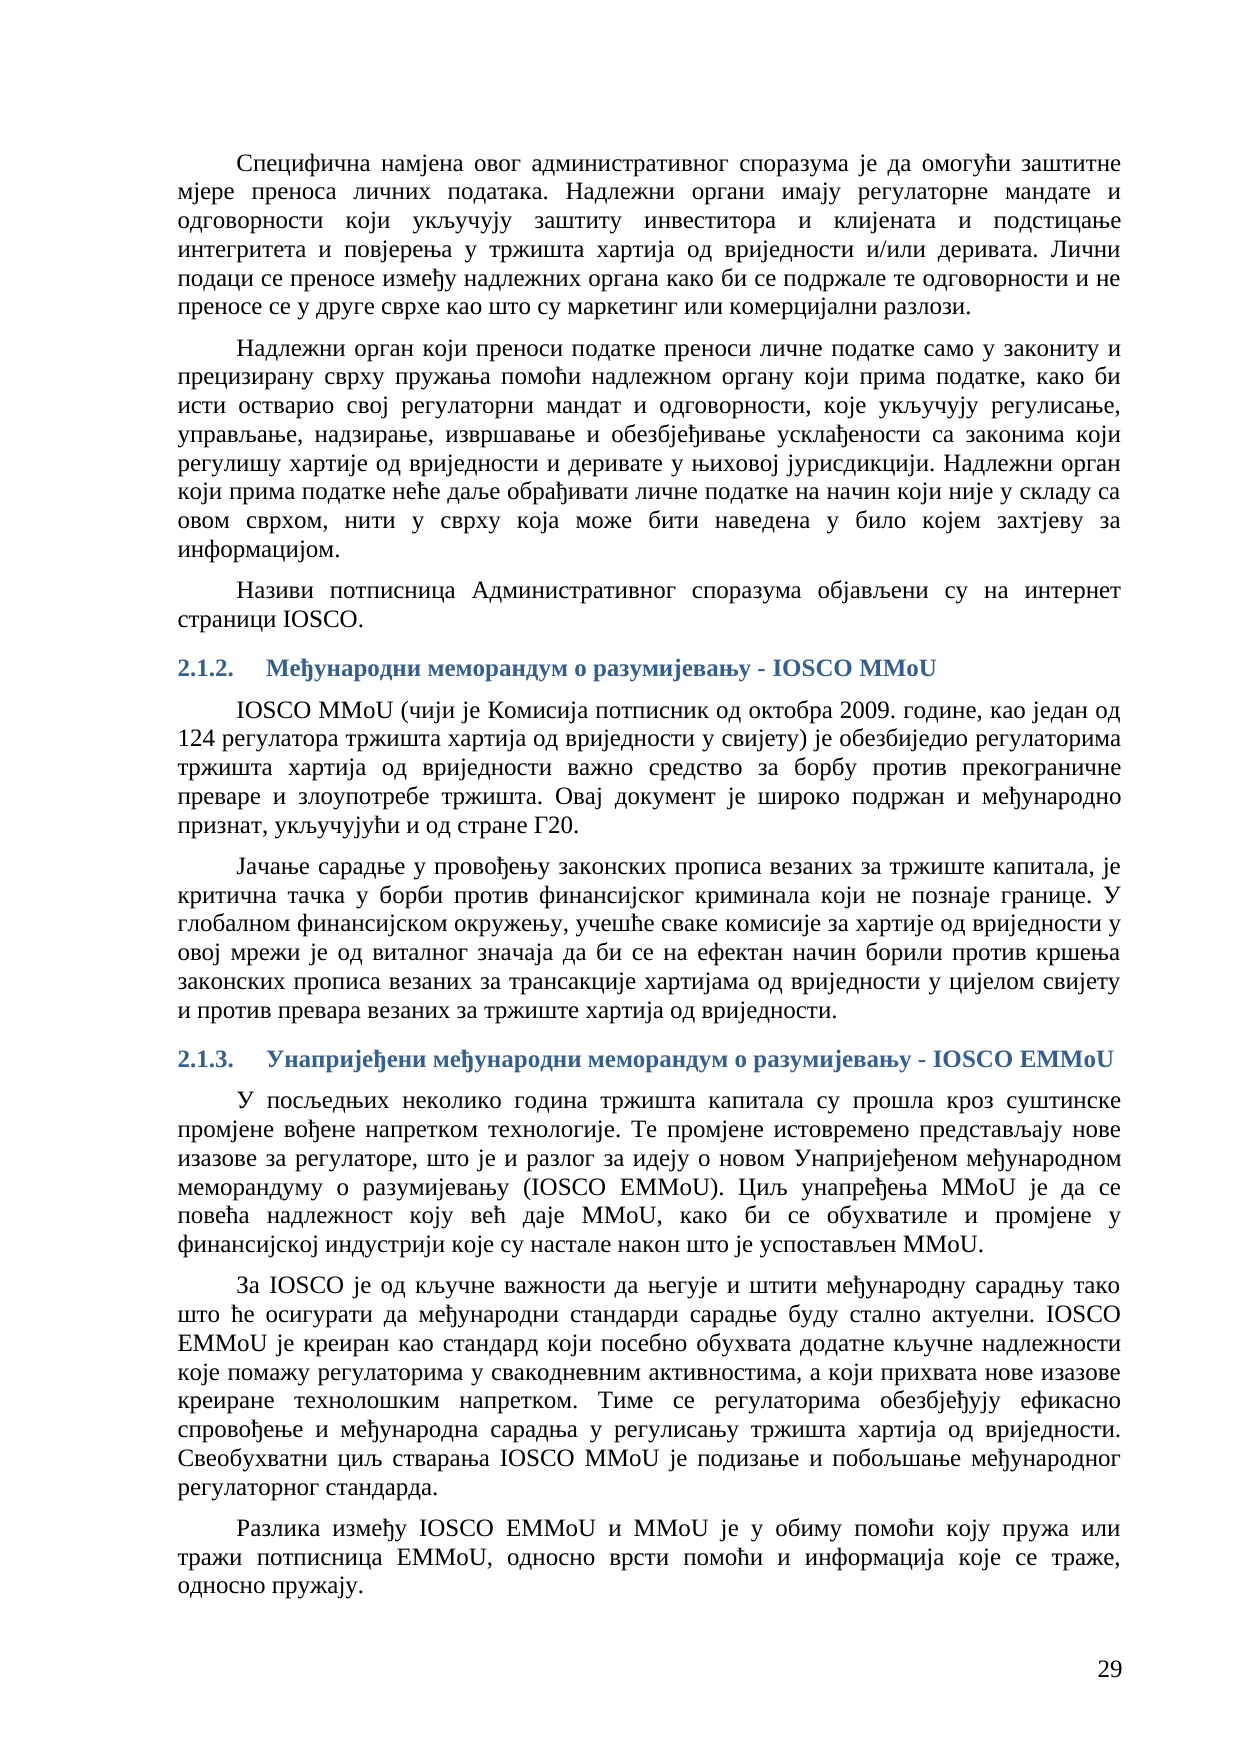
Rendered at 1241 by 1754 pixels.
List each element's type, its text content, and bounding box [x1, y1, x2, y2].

text Надлежни орган који преноси податке преноси личне податке само у закониту и прецизирану сврху пружања помоћи надлежном органу који прима податке, како би исти остварио свој регулаторни мандат и одговорности, које укључују регулисање, управљање, надзирање, извршавање и обезбјеђивање усклађености са законима који регулишу хартије од вриједности и деривате у њиховој јурисдикцији. Надлежни орган који прима податке неће даље обрађивати личне податке на начин који није у складу са овом сврхом, нити у сврху која може бити наведена у било којем захтјеву за информацијом. [177, 333, 1122, 563]
text IOSCO MMoU (чији је Комисија потписник од октобра 2009. године, као један од 124 регулатора тржишта хартија од вриједности у свијету) је обезбиједио регулаторима тржишта хартија од вриједности важно средство за борбу против прекограничне преваре и злоупотребе тржишта. Овај документ је широко подржан и међународно признат, укључујући и од стране Г20. [177, 695, 1122, 838]
text За IOSCO је од кључне важности да његује и штити међународну сарадњу тако што ће осигурати да међународни стандарди сарадње буду стално актуелни. IOSCO EMMoU је креиран као стандард који посебно обухвата додатне кључне надлежности које помажу регулаторима у свакодневним активностима, а који прихвата нове изазове креиране технолошким напретком. Тиме се регулаторима обезбјеђују ефикасно спровођење и међународна сарадња у регулисању тржишта хартија од вриједности. Свеобухватни циљ стварања IOSCO MMoU је подизање и побољшање међународног регулаторног стандарда. [177, 1271, 1122, 1501]
subtitle Унапријеђени међународни меморандум о разумијевању - IOSCO EMMoU [177, 1044, 1122, 1073]
subtitle Међународни меморандум о разумијевању - IOSCO MMoU [177, 653, 1122, 682]
text Јачање сарадње у провођењу законских прописа везаних за тржиште капитала, је критична тачка у борби против финансијског криминала који не познаје границе. У глобалном финансијском окружењу, учешће сваке комисије за хартије од вриједности у овој мрежи је од виталног значаја да би се на ефектан начин борили против кршења законских прописа везаних за трансакције хартијама од вриједности у цијелом свијету и против превара везаних за тржиште хартија од вриједности. [177, 851, 1122, 1023]
text Разлика између IOSCO EMMoU и MMoU је у обиму помоћи коју пружа или тражи потписница EMMoU, односно врсти помоћи и информација које се траже, односно пружају. [177, 1513, 1122, 1599]
text Називи потписница Административног споразума објављени су на интернет страници IOSCO. [177, 575, 1122, 633]
text У посљедњих неколико година тржишта капитала су прошла кроз суштинске промјене вођене напретком технологије. Те промјене истовремено представљају нове изазове за регулаторе, што је и разлог за идеју о новом Унапријеђеном међународном меморандуму о разумијевању (IOSCO EMMoU). Циљ унапређења MMoU је да се повећа надлежност коју већ даје MMoU, како би се обухватиле и промјене у финансијској индустрији које су настале након што је успостављен MMoU. [177, 1086, 1122, 1258]
text Специфична намјена овог административног споразума је да омогући заштитне мјере преноса личних података. Надлежни органи имају регулаторне мандате и одговорности који укључују заштиту инвеститора и клијената и подстицање интегритета и повјерења у тржишта хартија од вриједности и/или деривата. Лични подаци се преносе између надлежних органа како би се подржале те одговорности и не преносе се у друге сврхе као што су маркетинг или комерцијални разлози. [177, 148, 1122, 320]
